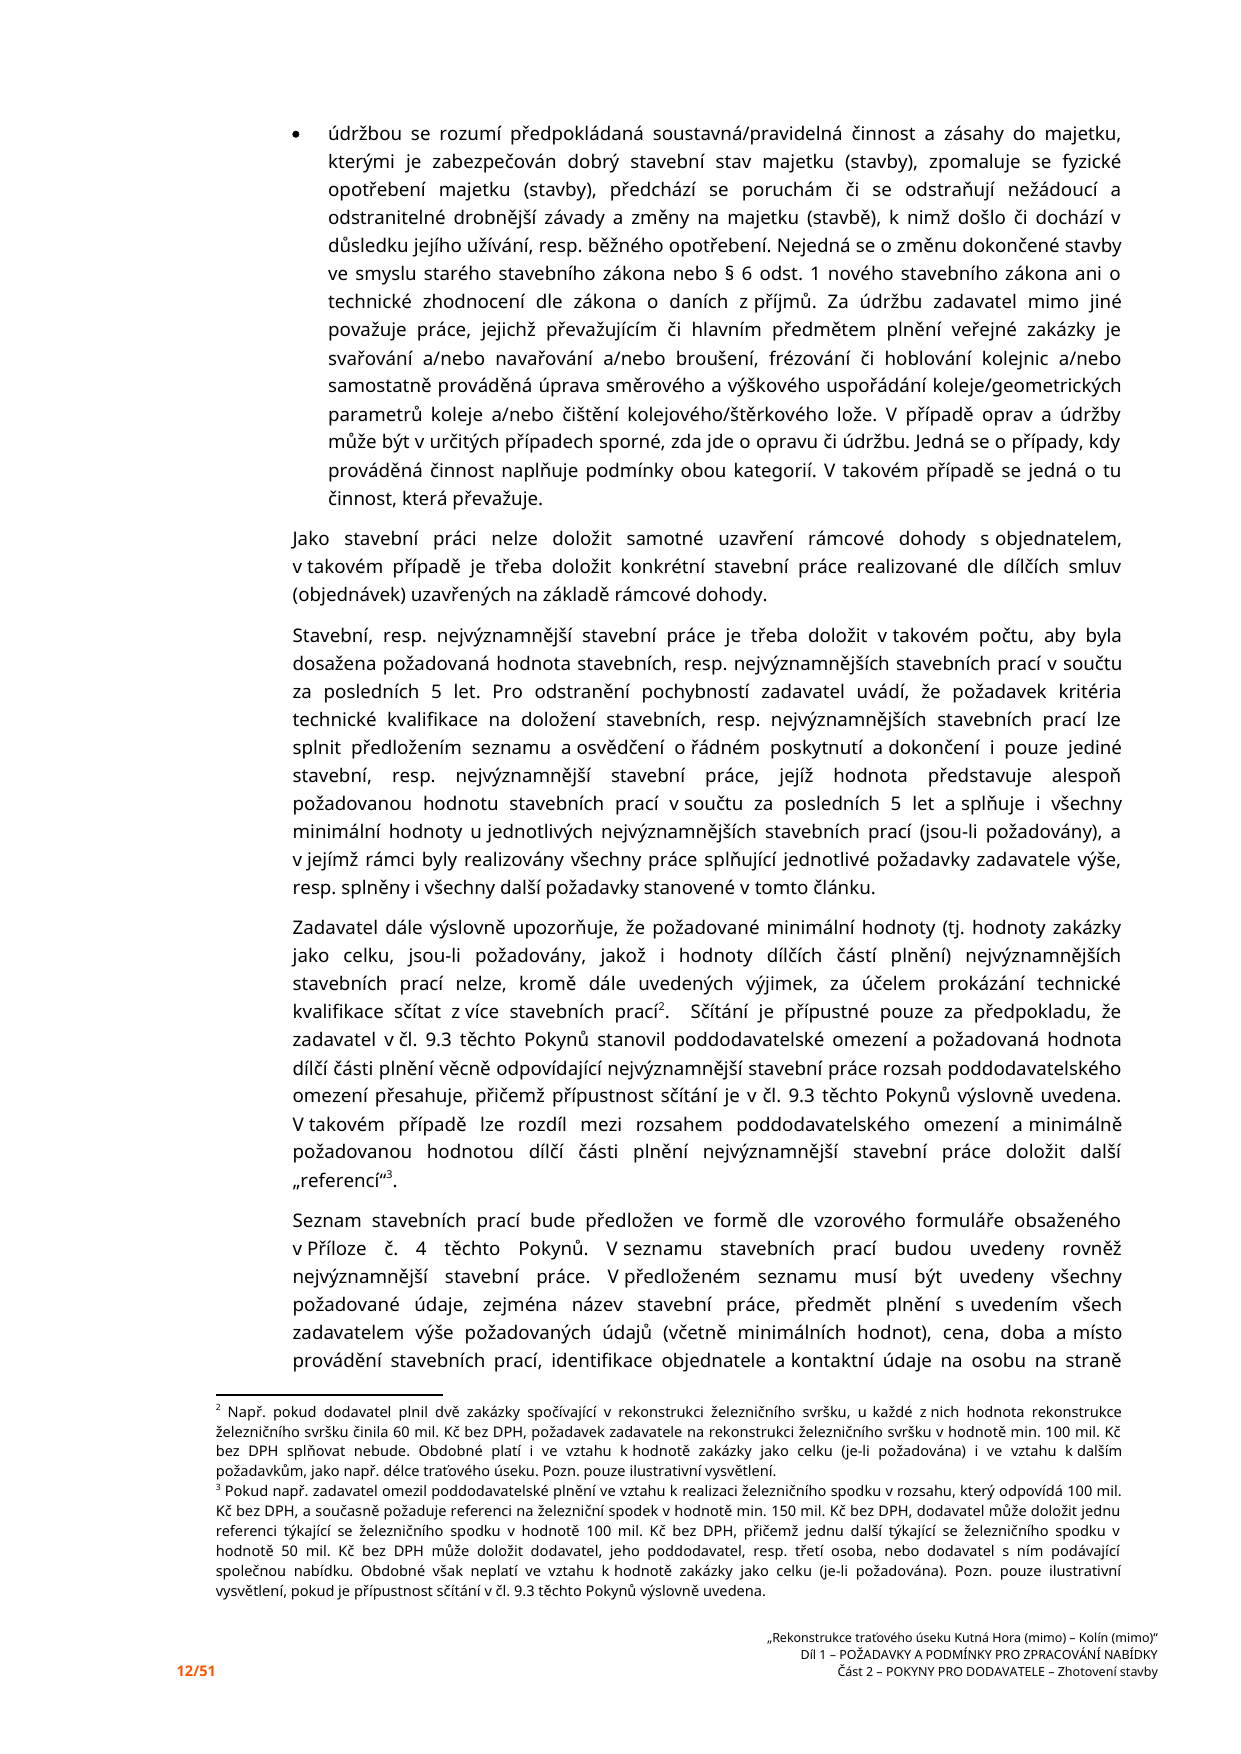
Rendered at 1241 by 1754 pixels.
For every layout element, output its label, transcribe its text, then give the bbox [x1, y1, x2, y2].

text údržbou se rozumí předpokládaná soustavná/pravidelná činnost a zásahy do majetku, kterými je zabezpečován dobrý stavební stav majetku (stavby), zpomaluje se fyzické opotřebení majetku (stavby), předchází se poruchám či se odstraňují nežádoucí a odstranitelné drobnější závady a změny na majetku (stavbě), k nimž došlo či dochází v důsledku jejího užívání, resp. běžného opotřebení. Nejedná se o změnu dokončené stavby ve smyslu starého stavebního zákona nebo § 6 odst. 1 nového stavebního zákona ani o technické zhodnocení dle zákona o daních z příjmů. Za údržbu zadavatel mimo jiné považuje práce, jejichž převažujícím či hlavním předmětem plnění veřejné zakázky je svařování a/nebo navařování a/nebo broušení, frézování či hoblování kolejnic a/nebo samostatně prováděná úprava směrového a výškového uspořádání koleje/geometrických parametrů koleje a/nebo čištění kolejového/štěrkového lože. V případě oprav a údržby může být v určitých případech sporné, zda jde o opravu či údržbu. Jedná se o případy, kdy prováděná činnost naplňuje podmínky obou kategorií. V takovém případě se jedná o tu činnost, která převažuje. [292, 121, 1122, 510]
text Stavební, resp. nejvýznamnější stavební práce je třeba doložit v takovém počtu, aby byla dosažena požadovaná hodnota stavebních, resp. nejvýznamnějších stavebních prací v součtu za posledních 5 let. Pro odstranění pochybností zadavatel uvádí, že požadavek kritéria technické kvalifikace na doložení stavebních, resp. nejvýznamnějších stavebních prací lze splnit předložením seznamu a osvědčení o řádném poskytnutí a dokončení i pouze jediné stavební, resp. nejvýznamnější stavební práce, jejíž hodnota představuje alespoň požadovanou hodnotu stavebních prací v součtu za posledních 5 let a splňuje i všechny minimální hodnoty u jednotlivých nejvýznamnějších stavebních prací (jsou-li požadovány), a v jejímž rámci byly realizovány všechny práce splňující jednotlivé požadavky zadavatele výše, resp. splněny i všechny další požadavky stanovené v tomto článku. [292, 622, 1122, 900]
text Zadavatel dále výslovně upozorňuje, že požadované minimální hodnoty (tj. hodnoty zakázky jako celku, jsou-li požadovány, jakož i hodnoty dílčích částí plnění) nejvýznamnějších stavebních prací nelze, kromě dále uvedených výjimek, za účelem prokázání technické kvalifikace sčítat z více stavebních prací. Sčítání je přípustné pouze za předpokladu, že zadavatel v čl. 9.3 těchto Pokynů stanovil poddodavatelské omezení a požadovaná hodnota dílčí části plnění věcně odpovídající nejvýznamnější stavební práce rozsah poddodavatelského omezení přesahuje, přičemž přípustnost sčítání je v čl. 9.3 těchto Pokynů výslovně uvedena. V takovém případě lze rozdíl mezi rozsahem poddodavatelského omezení a minimálně požadovanou hodnotou dílčí části plnění nejvýznamnější stavební práce doložit další „referencí“. [292, 915, 1122, 1192]
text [292, 1207, 1122, 1373]
text Jako stavební práci nelze doložit samotné uzavření rámcové dohody s objednatelem, v takovém případě je třeba doložit konkrétní stavební práce realizované dle dílčích smluv (objednávek) uzavřených na základě rámcové dohody. [292, 525, 1122, 607]
